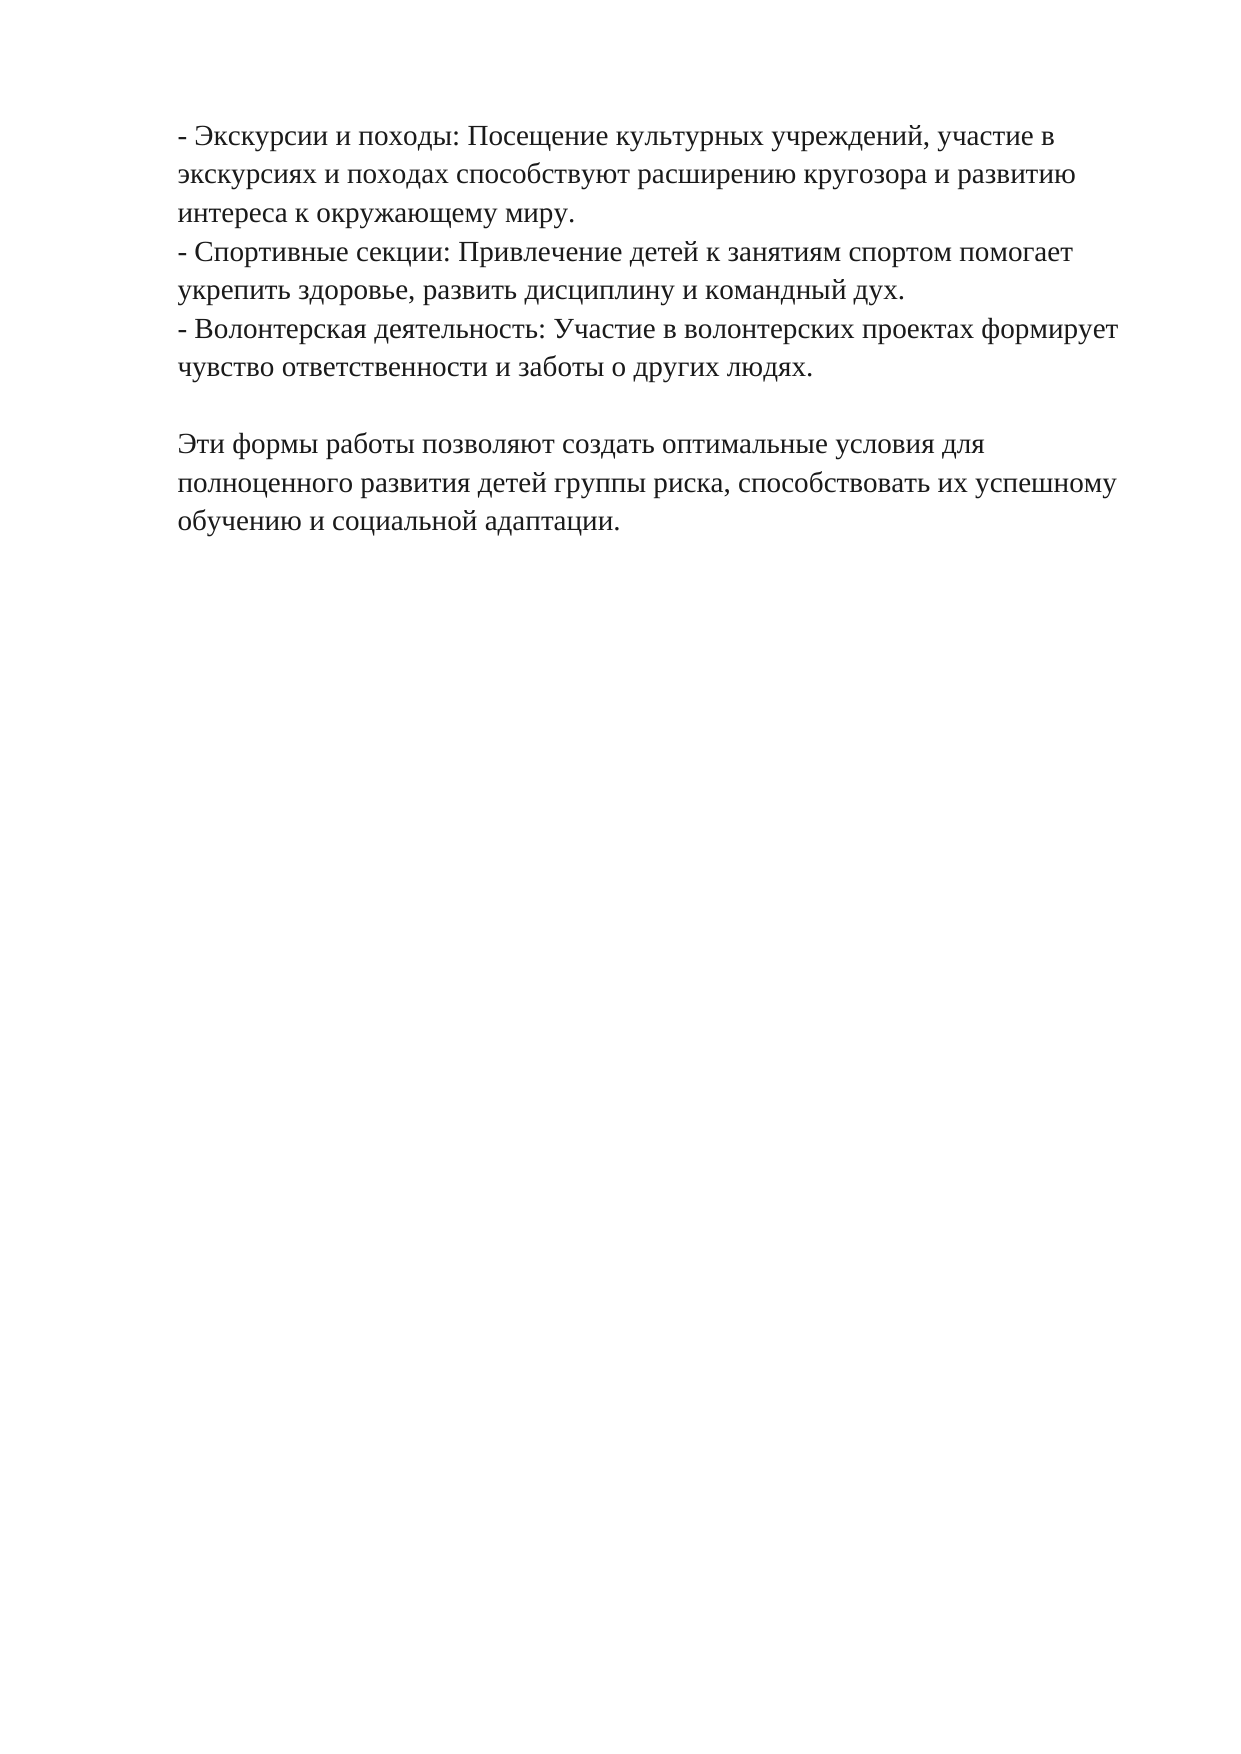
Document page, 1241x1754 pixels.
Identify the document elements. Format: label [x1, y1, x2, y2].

text [177, 118, 1152, 537]
